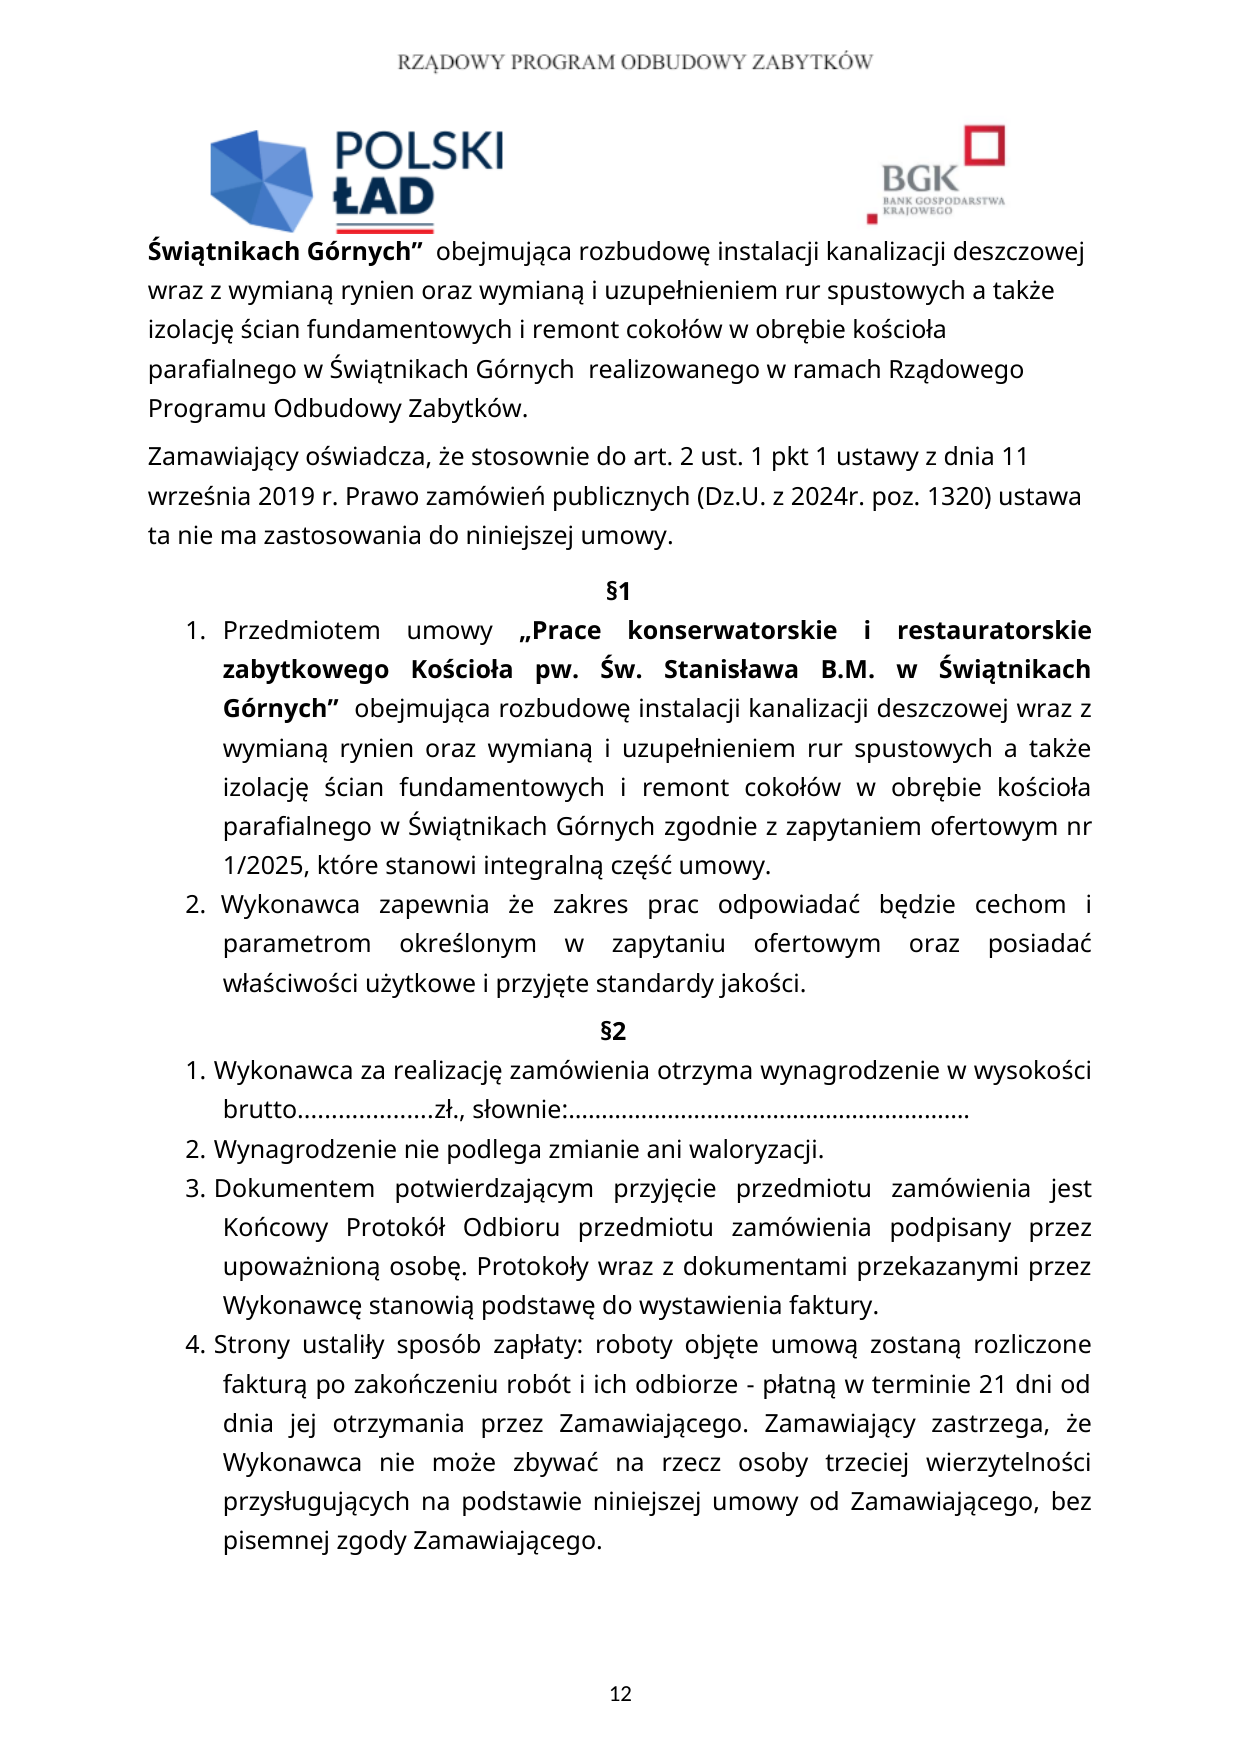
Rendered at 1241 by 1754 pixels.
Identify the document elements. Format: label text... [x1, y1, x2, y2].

text §1 [148, 573, 1090, 608]
picture [191, 44, 1049, 234]
list Strony ustaliły sposób zapłaty: roboty objęte umową zostaną rozliczone fakturą po zakończeniu robót i ich odbiorze - płatną w terminie 21 dni od dnia jej otrzymania przez Zamawiającego. Zamawiający zastrzega, że Wykonawca nie może zbywać na rzecz osoby trzeciej wierzytelności przysługujących na podstawie niniejszej umowy od Zamawiającego, bez pisemnej zgody Zamawiającego. [185, 1327, 1093, 1557]
list Wynagrodzenie nie podlega zmianie ani waloryzacji. [185, 1131, 1093, 1165]
list Przedmiotem umowy „Prace konserwatorskie i restauratorskie zabytkowego Kościoła pw. Św. Stanisława B.M. w Świątnikach Górnych” obejmująca rozbudowę instalacji kanalizacji deszczowej wraz z wymianą rynien oraz wymianą i uzupełnieniem rur spustowych a także izolację ścian fundamentowych i remont cokołów w obrębie kościoła parafialnego w Świątnikach Górnych zgodnie z zapytaniem ofertowym nr 1/2025, które stanowi integralną część umowy. [185, 613, 1093, 882]
list Dokumentem potwierdzającym przyjęcie przedmiotu zamówienia jest Końcowy Protokół Odbioru przedmiotu zamówienia podpisany przez upoważnioną osobę. Protokoły wraz z dokumentami przekazanymi przez Wykonawcę stanowią podstawę do wystawienia faktury. [185, 1171, 1093, 1322]
text §2 [148, 1014, 1078, 1048]
text Zamawiający oświadcza, że stosownie do art. 2 ust. 1 pkt 1 ustawy z dnia 11 września 2019 r. Prawo zamówień publicznych (Dz.U. z 2024r. poz. 1320) ustawa ta nie ma zastosowania do niniejszej umowy. [148, 439, 1093, 551]
list Wykonawca za realizację zamówienia otrzyma wynagrodzenie w wysokości brutto zł., słownie:……………………………………………………. [185, 1053, 1093, 1126]
list Wykonawca zapewnia że zakres prac odpowiadać będzie cechom i parametrom określonym w zapytaniu ofertowym oraz posiadać właściwości użytkowe i przyjęte standardy jakości. [185, 887, 1093, 999]
